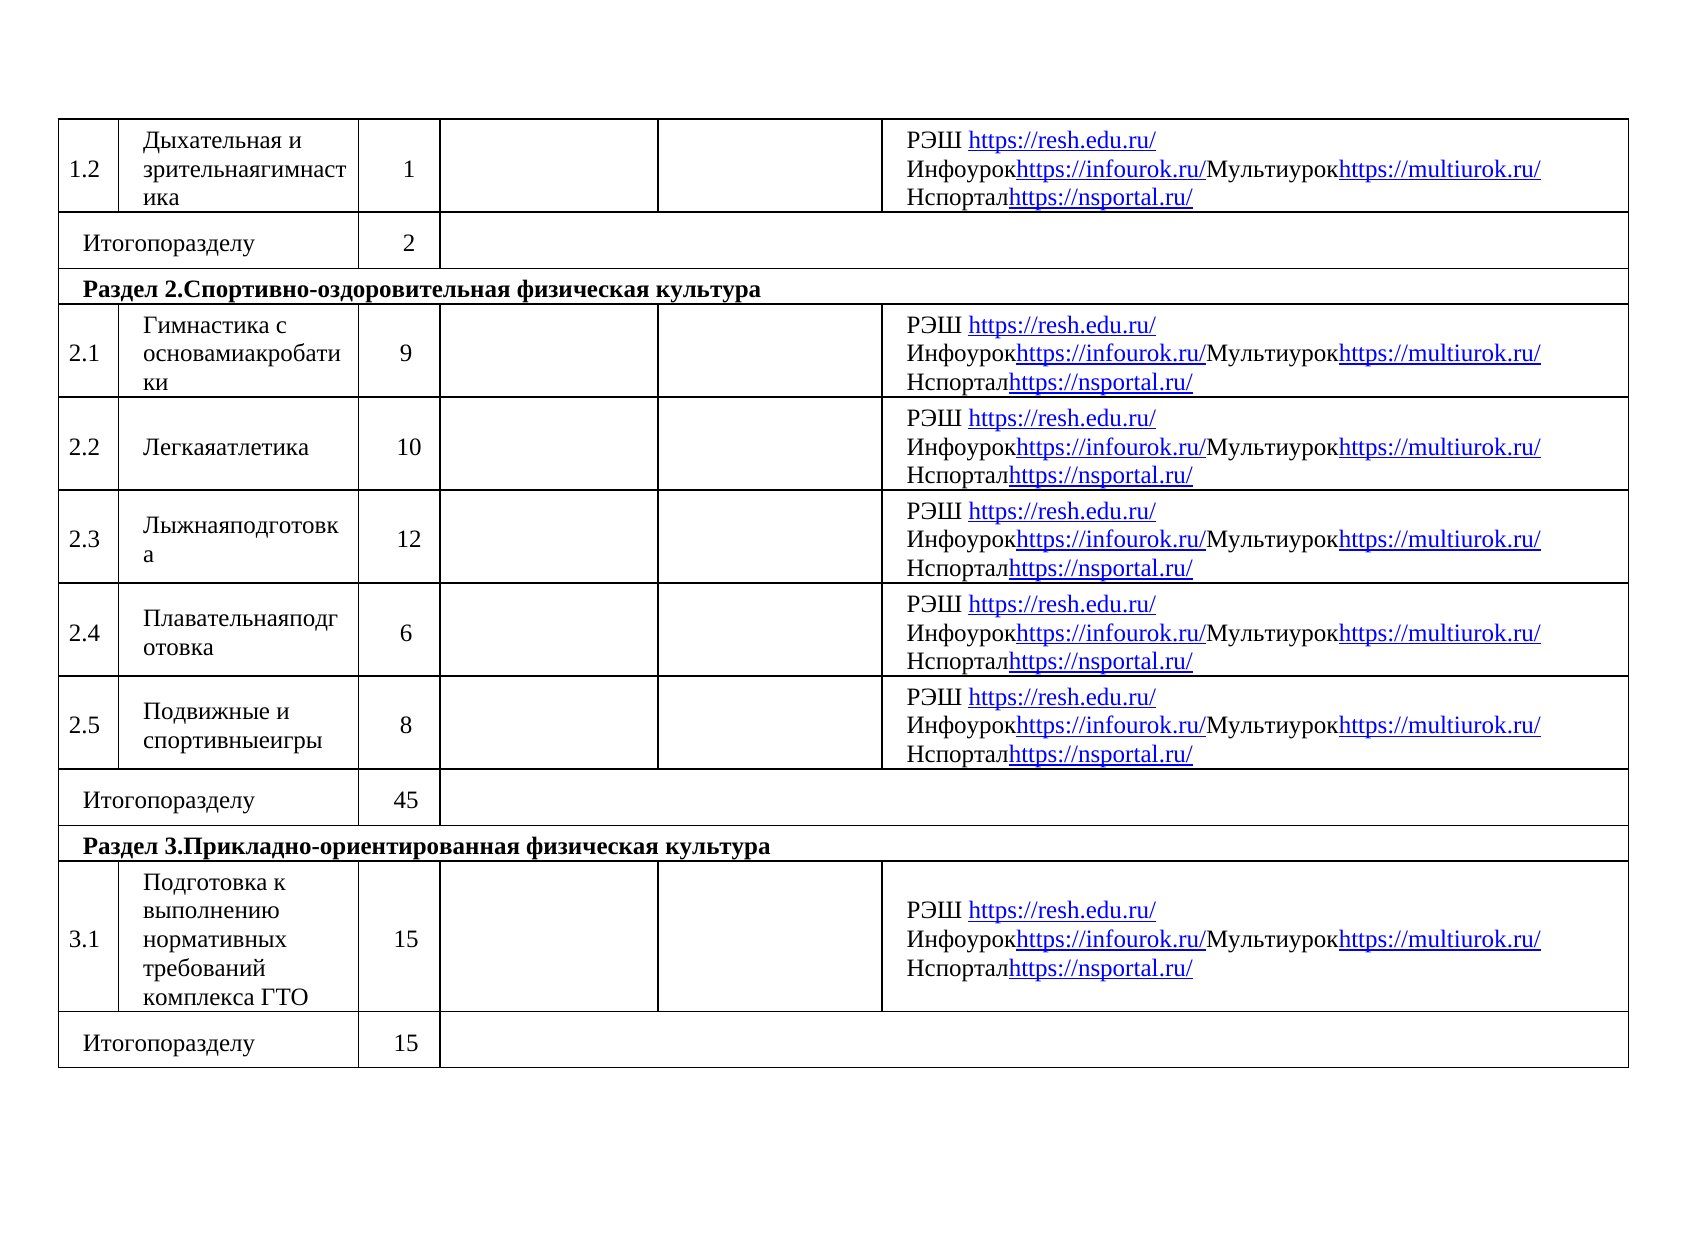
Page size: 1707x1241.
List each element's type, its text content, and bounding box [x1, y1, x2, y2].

table_cell [441, 305, 657, 396]
table_cell 15 [359, 1012, 439, 1067]
table_cell 8 [359, 677, 439, 768]
table_cell [441, 120, 657, 211]
table_cell [441, 213, 1628, 267]
table_cell 1 [359, 120, 439, 211]
table_cell РЭШ https://resh.edu.ru/ Инфоурокhttps://infourok.ru/Мультиурокhttps://multiurok.ru/Нспорталhttps://nsportal.ru/ [883, 862, 1628, 1011]
table_cell [659, 584, 881, 675]
table_cell [659, 491, 881, 582]
table_cell Итогопоразделу [59, 770, 358, 824]
table_cell [441, 584, 657, 675]
table_cell [441, 862, 657, 1011]
table_cell [659, 677, 881, 768]
table_cell Раздел 3.Прикладно-ориентированная физическая культура [59, 826, 1628, 860]
table_cell 3.1 [59, 862, 118, 1011]
table_cell РЭШ https://resh.edu.ru/ Инфоурокhttps://infourok.ru/Мультиурокhttps://multiurok.ru/Нспорталhttps://nsportal.ru/ [883, 677, 1628, 768]
table_cell 2.3 [59, 491, 118, 582]
table_cell 9 [359, 305, 439, 396]
table_cell [659, 120, 881, 211]
table_cell 1.2 [59, 120, 118, 211]
table_cell Подготовка к выполнению нормативных требований комплекса ГТО [119, 862, 358, 1011]
table_cell [441, 1012, 1628, 1067]
table_cell 15 [359, 862, 439, 1011]
table_cell 2.1 [59, 305, 118, 396]
table_cell Плавательнаяподготовка [119, 584, 358, 675]
table_cell Итогопоразделу [59, 213, 358, 267]
table_cell Итогопоразделу [59, 1012, 358, 1067]
table_cell [659, 398, 881, 489]
table_cell РЭШ https://resh.edu.ru/ Инфоурокhttps://infourok.ru/Мультиурокhttps://multiurok.ru/Нспорталhttps://nsportal.ru/ [883, 305, 1628, 396]
table_cell РЭШ https://resh.edu.ru/ Инфоурокhttps://infourok.ru/Мультиурокhttps://multiurok.ru/Нспорталhttps://nsportal.ru/ [883, 398, 1628, 489]
table_cell Легкаяатлетика [119, 398, 358, 489]
table_cell 6 [359, 584, 439, 675]
table_cell 2.2 [59, 398, 118, 489]
table_cell [441, 398, 657, 489]
table_cell [659, 862, 881, 1011]
table_cell Дыхательная и зрительнаягимнастика [119, 120, 358, 211]
table_cell Лыжнаяподготовка [119, 491, 358, 582]
table_cell 10 [359, 398, 439, 489]
table_cell [441, 491, 657, 582]
table_cell 12 [359, 491, 439, 582]
table_cell Подвижные и спортивныеигры [119, 677, 358, 768]
table_cell [441, 770, 1628, 824]
table_cell 2.4 [59, 584, 118, 675]
table_cell 2 [359, 213, 439, 267]
table_cell [659, 305, 881, 396]
table_cell 2.5 [59, 677, 118, 768]
table_cell РЭШ https://resh.edu.ru/ Инфоурокhttps://infourok.ru/Мультиурокhttps://multiurok.ru/Нспорталhttps://nsportal.ru/ [883, 491, 1628, 582]
table_cell 45 [359, 770, 439, 824]
table_cell [441, 677, 657, 768]
table_cell Гимнастика с основамиакробатики [119, 305, 358, 396]
table_cell РЭШ https://resh.edu.ru/ Инфоурокhttps://infourok.ru/Мультиурокhttps://multiurok.ru/Нспорталhttps://nsportal.ru/ [883, 584, 1628, 675]
table_cell Раздел 2.Спортивно-оздоровительная физическая культура [59, 269, 1628, 303]
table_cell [883, 120, 1628, 211]
